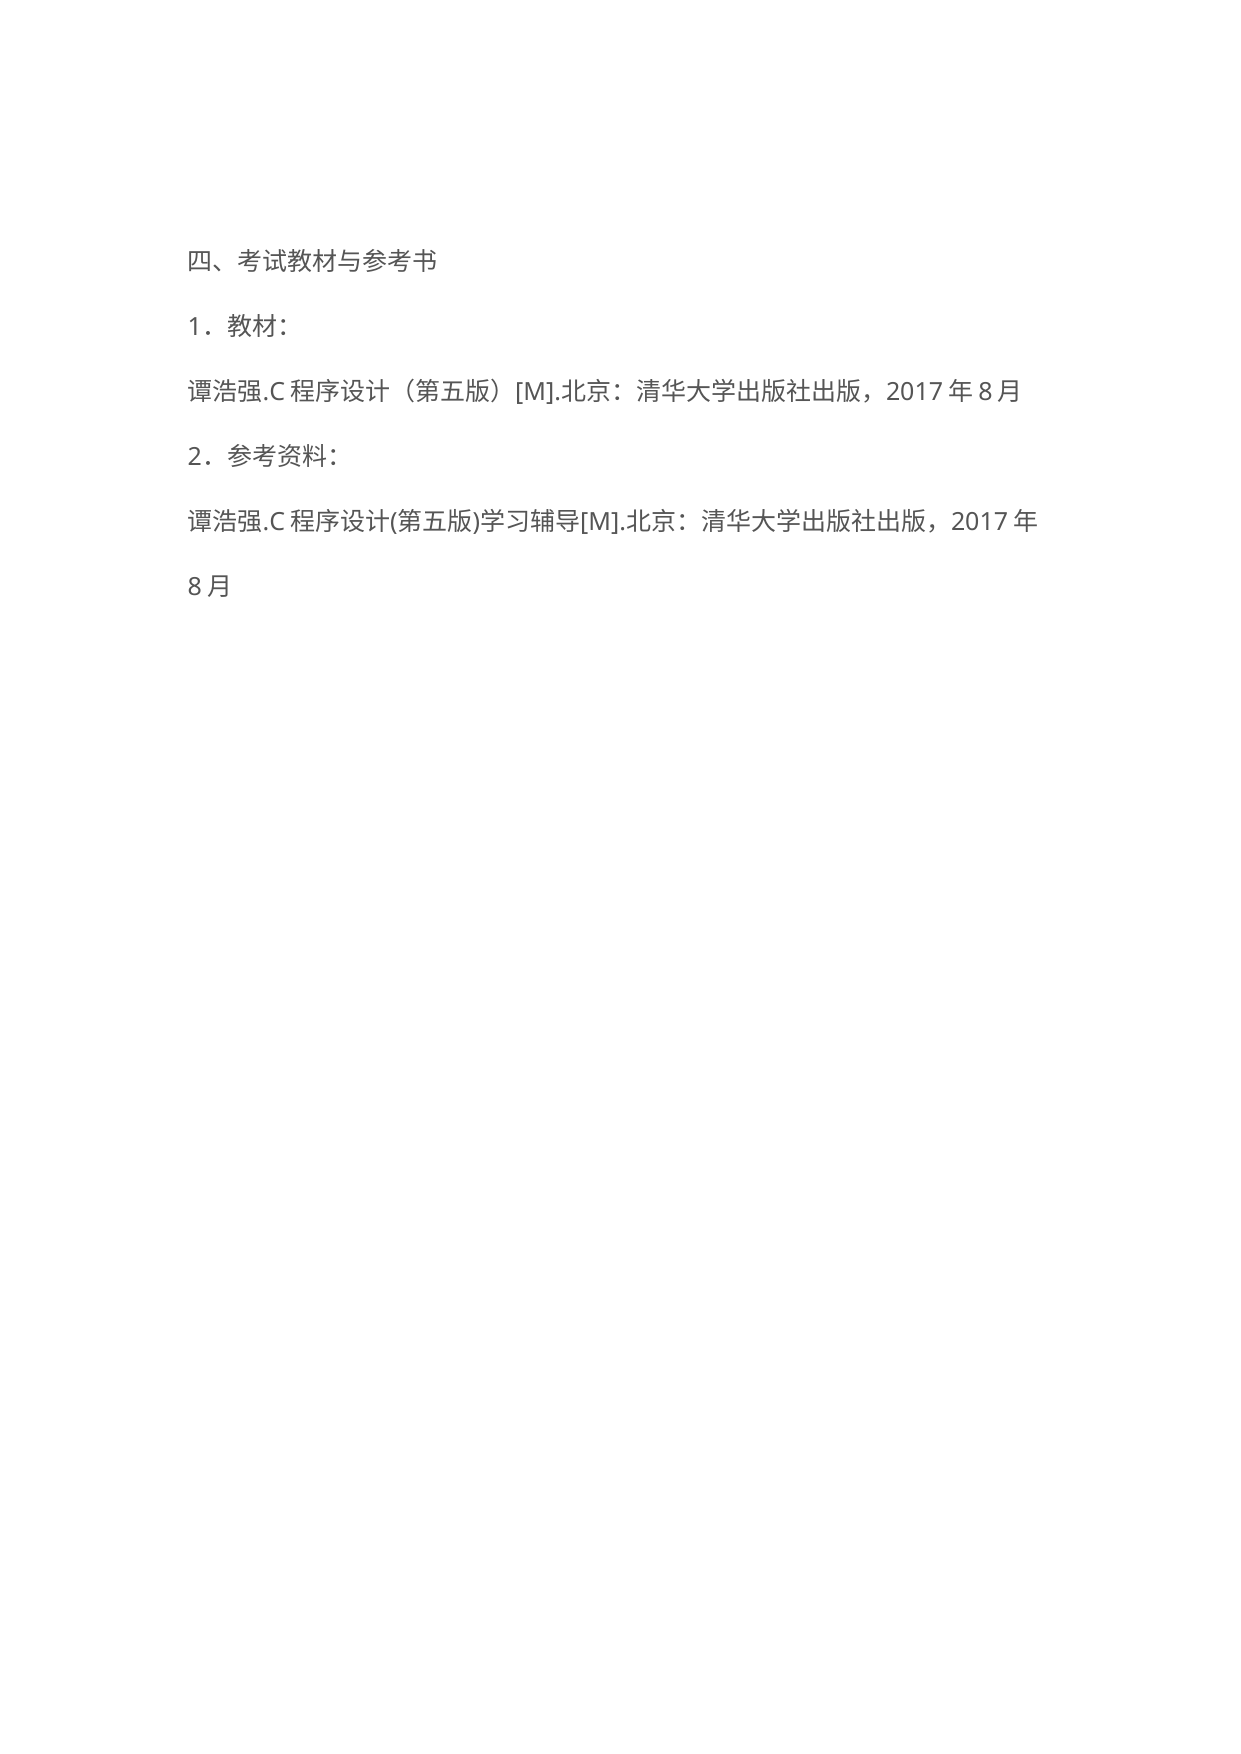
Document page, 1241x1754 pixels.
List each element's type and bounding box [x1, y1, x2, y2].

text [187, 162, 1053, 617]
